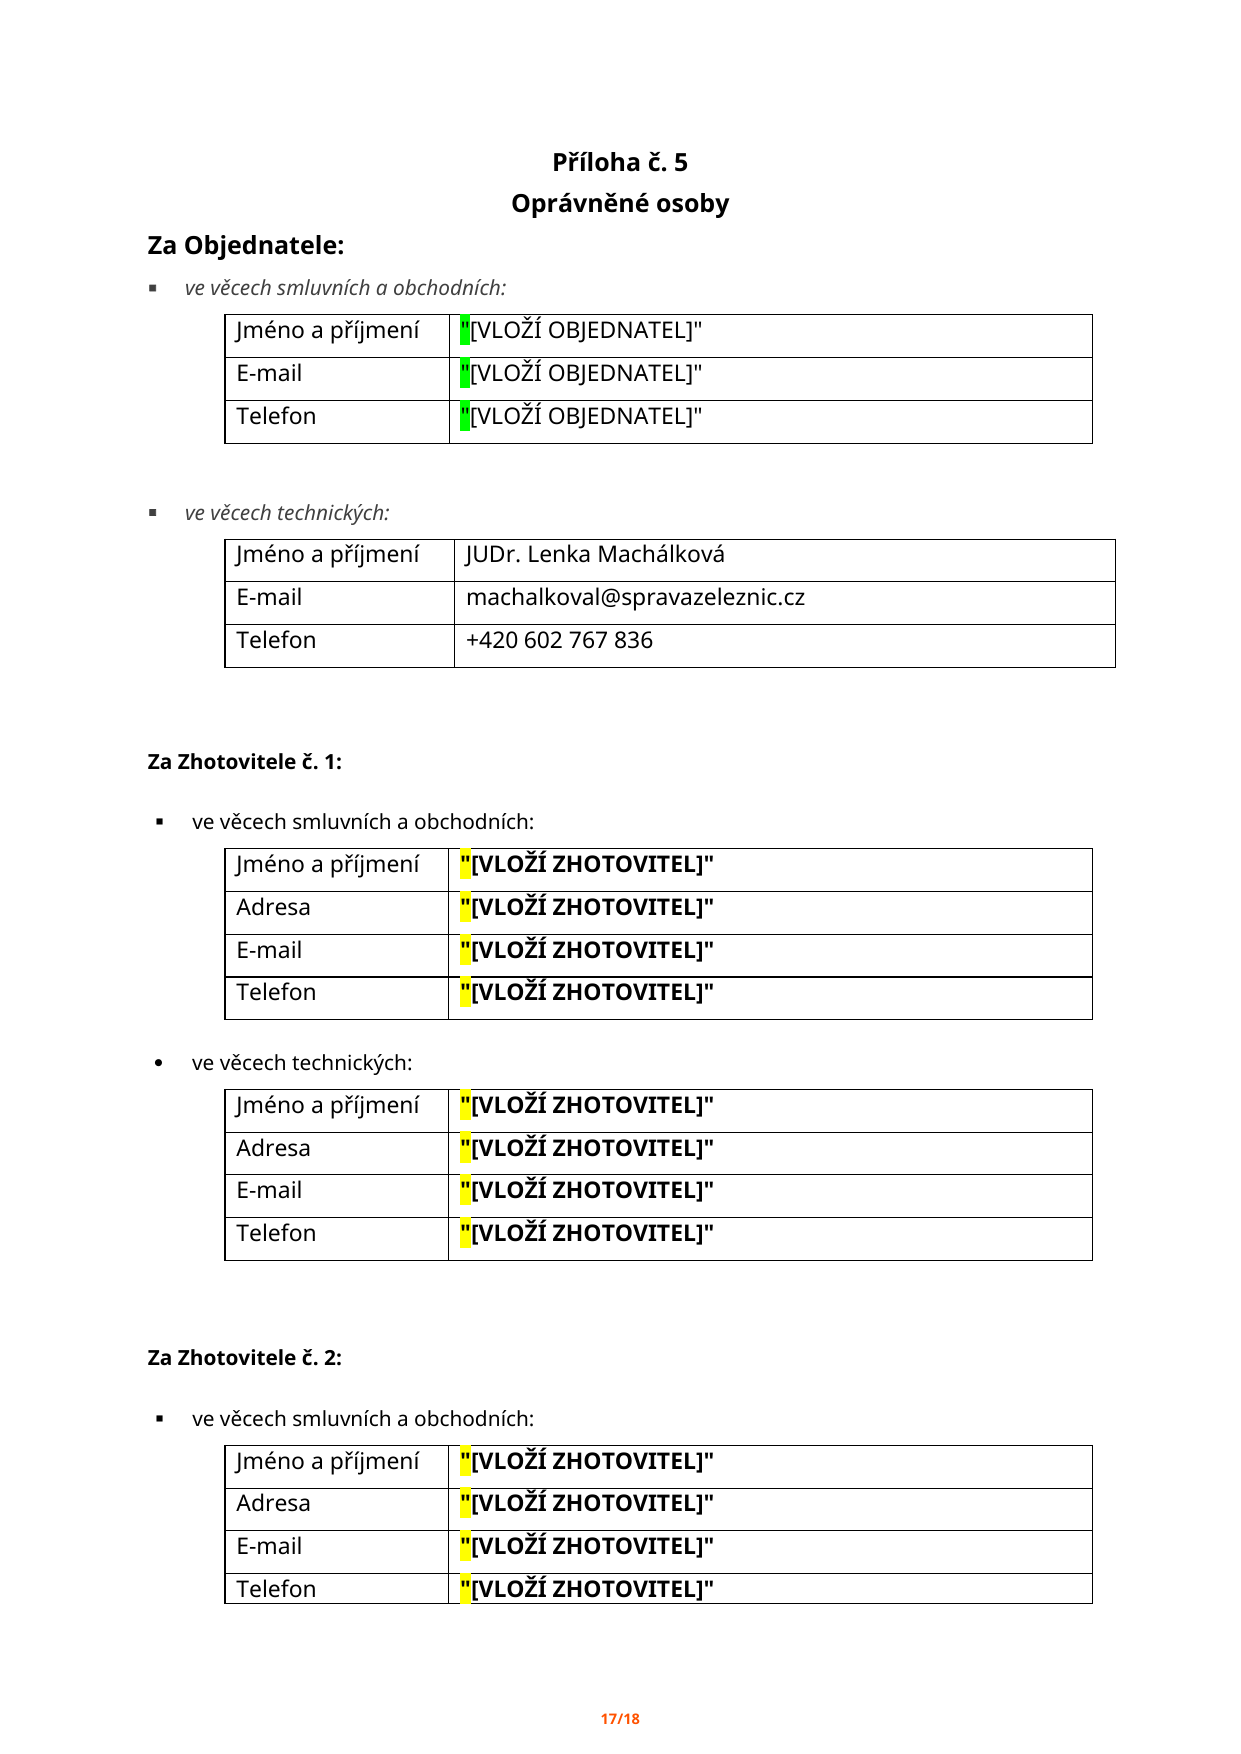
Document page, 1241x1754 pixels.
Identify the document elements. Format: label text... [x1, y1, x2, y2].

text Oprávněné osoby [148, 189, 1093, 218]
table_cell E-mail [226, 358, 449, 400]
text Za Zhotovitele č. 1: [148, 747, 1093, 775]
table_cell E-mail [226, 1175, 448, 1217]
table_header [449, 1446, 1092, 1487]
table_header Jméno a příjmení [226, 1090, 448, 1132]
table_header [449, 849, 1092, 891]
table_cell [449, 1489, 1092, 1530]
list ve věcech smluvních a obchodních: [154, 1401, 1093, 1432]
list ve věcech smluvních a obchodních: [154, 804, 1093, 836]
table_cell +420 602 767 836 [455, 625, 1115, 667]
table_cell Telefon [226, 401, 449, 442]
text Za Zhotovitele č. 2: [148, 1343, 1093, 1372]
table_header [449, 1090, 1092, 1132]
table_cell [450, 358, 1092, 400]
table_cell E-mail [226, 935, 448, 976]
table_header Jméno a příjmení [226, 540, 454, 581]
table_cell Adresa [226, 1489, 448, 1530]
subtitle ve věcech technických: [148, 497, 1093, 526]
table_header JUDr. Lenka Machálková [455, 540, 1115, 581]
table_cell [449, 1218, 1092, 1260]
table_header [450, 315, 1092, 357]
table_cell [449, 1574, 460, 1603]
table_cell Telefon [226, 625, 454, 667]
text Za Objednatele: [148, 231, 1093, 260]
table_cell E-mail [226, 1531, 448, 1573]
table_cell [450, 401, 1092, 442]
table_cell [449, 1133, 1092, 1174]
table_cell [471, 1574, 1092, 1603]
table_cell [449, 1531, 1092, 1573]
table_cell Adresa [226, 1133, 448, 1174]
text Příloha č. 5 [148, 148, 1093, 177]
table_cell Telefon [226, 978, 448, 1019]
table_cell [449, 892, 1092, 934]
table_cell [449, 1175, 1092, 1217]
table_cell Telefon [226, 1574, 448, 1603]
table_header Jméno a příjmení [226, 1446, 448, 1487]
table_cell machalkoval@spravazeleznic.cz [455, 582, 1115, 624]
subtitle ve věcech smluvních a obchodních: [148, 273, 1093, 302]
table_cell [449, 935, 1092, 976]
table_cell Telefon [226, 1218, 448, 1260]
table_header Jméno a příjmení [226, 315, 449, 357]
list ve věcech technických: [155, 1045, 1093, 1076]
table_cell Adresa [226, 892, 448, 934]
table_header Jméno a příjmení [226, 849, 448, 891]
table_cell [449, 978, 1092, 1019]
table_cell E-mail [226, 582, 454, 624]
